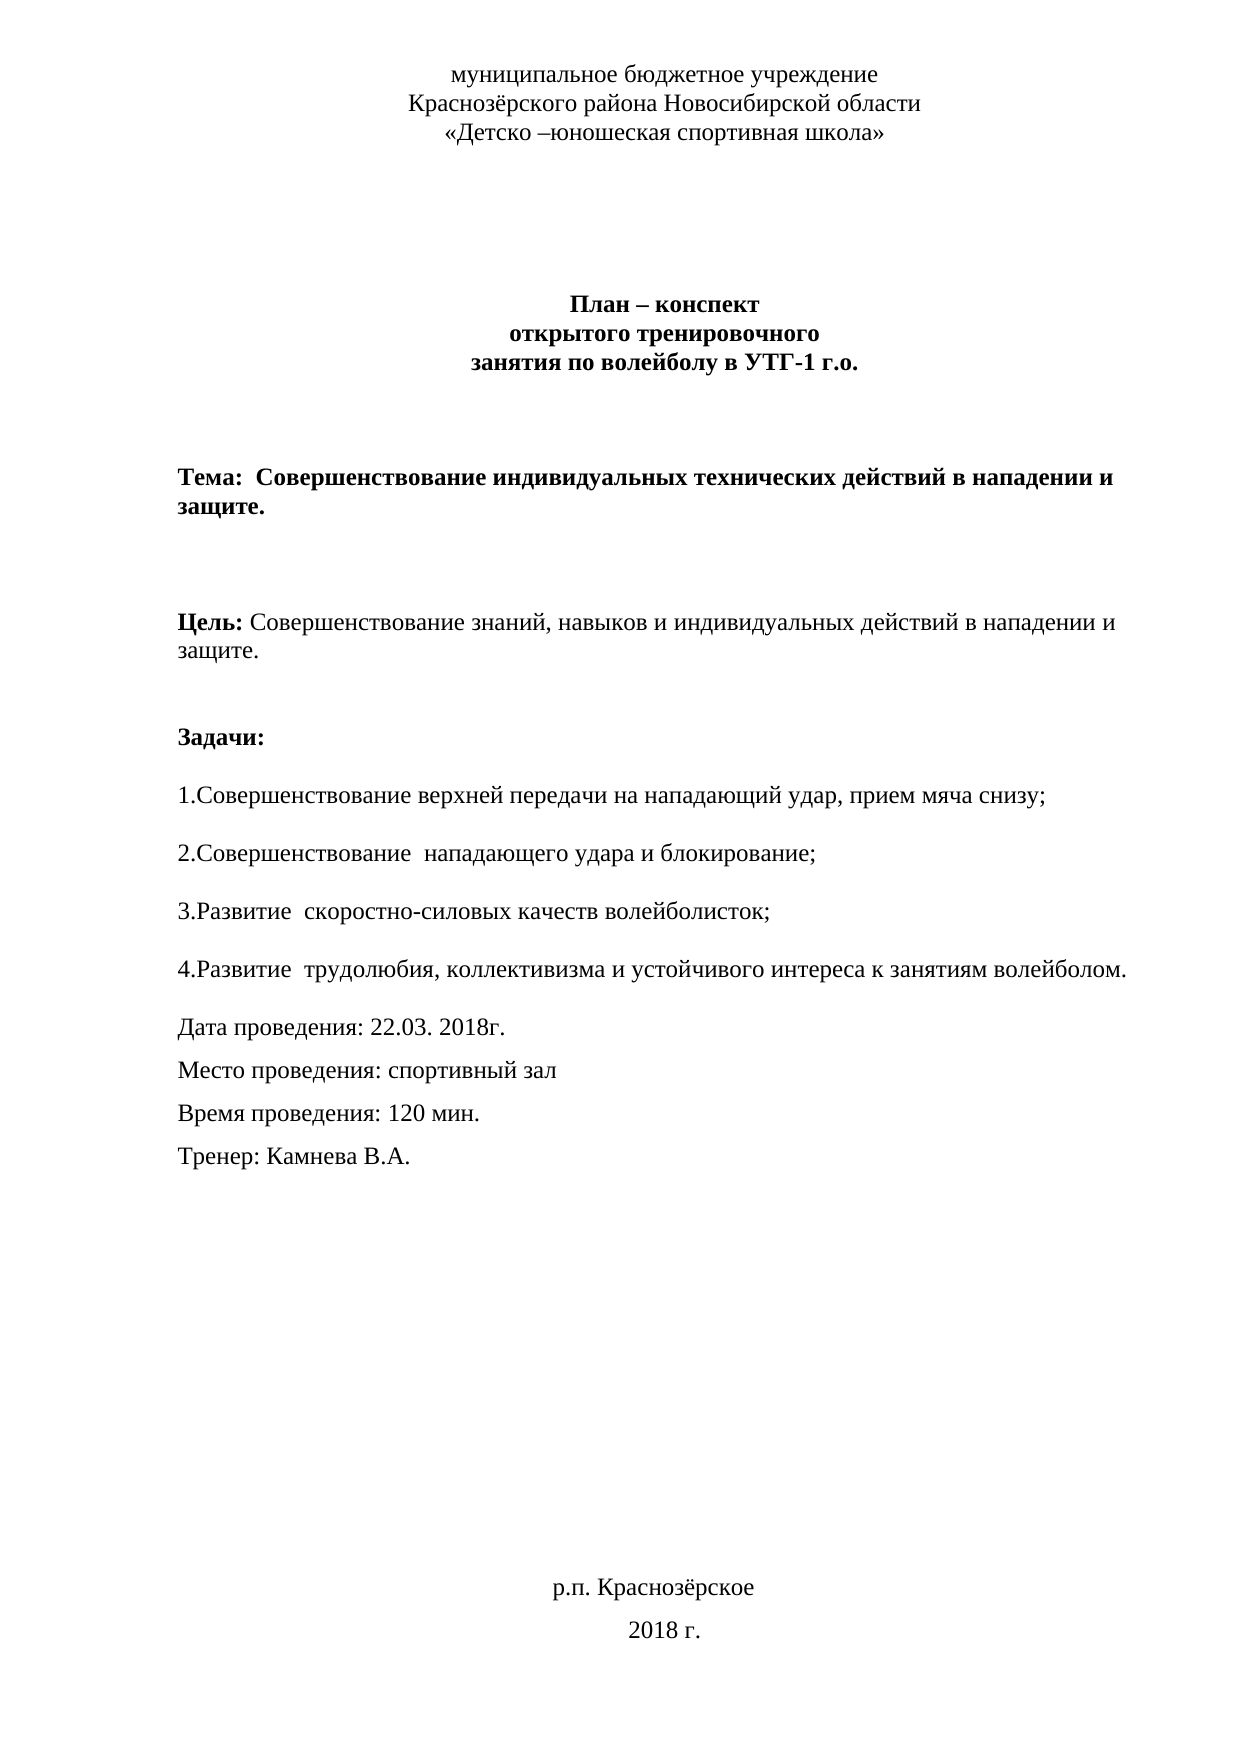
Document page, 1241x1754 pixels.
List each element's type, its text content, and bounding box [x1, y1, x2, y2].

text 1.Совершенствование верхней передачи на нападающий удар, прием мяча снизу; [177, 780, 1152, 809]
text План – конспект [177, 289, 1152, 318]
text муниципальное бюджетное учреждение [177, 59, 1152, 88]
text «Детско –юношеская спортивная школа» [177, 117, 1152, 145]
text занятия по волейболу в УТГ-1 г.о. [177, 347, 1152, 375]
text открытого тренировочного [177, 318, 1152, 347]
text 4.Развитие трудолюбия, коллективизма и устойчивого интереса к занятиям волейболом. [177, 954, 1152, 982]
text Место проведения: спортивный зал [177, 1055, 1152, 1083]
text р.п. Краснозёрское [177, 1572, 1152, 1601]
text 2.Совершенствование нападающего удара и блокирование; [177, 838, 1152, 867]
text Краснозёрского района Новосибирской области [177, 88, 1152, 117]
text Дата проведения: 22.03. 2018г. [177, 1012, 1152, 1040]
text Время проведения: 120 мин. [177, 1098, 1152, 1127]
text Тема: Совершенствование индивидуальных технических действий в нападении и защите. [177, 462, 1152, 519]
text 2018 г. [177, 1615, 1152, 1644]
text Задачи: [177, 722, 1152, 751]
text 3.Развитие скоростно-силовых качеств волейболисток; [177, 896, 1152, 924]
text Цель: Совершенствование знаний, навыков и индивидуальных действий в нападении и защите. [177, 607, 1152, 664]
text Тренер: Камнева В.А. [177, 1141, 1152, 1170]
